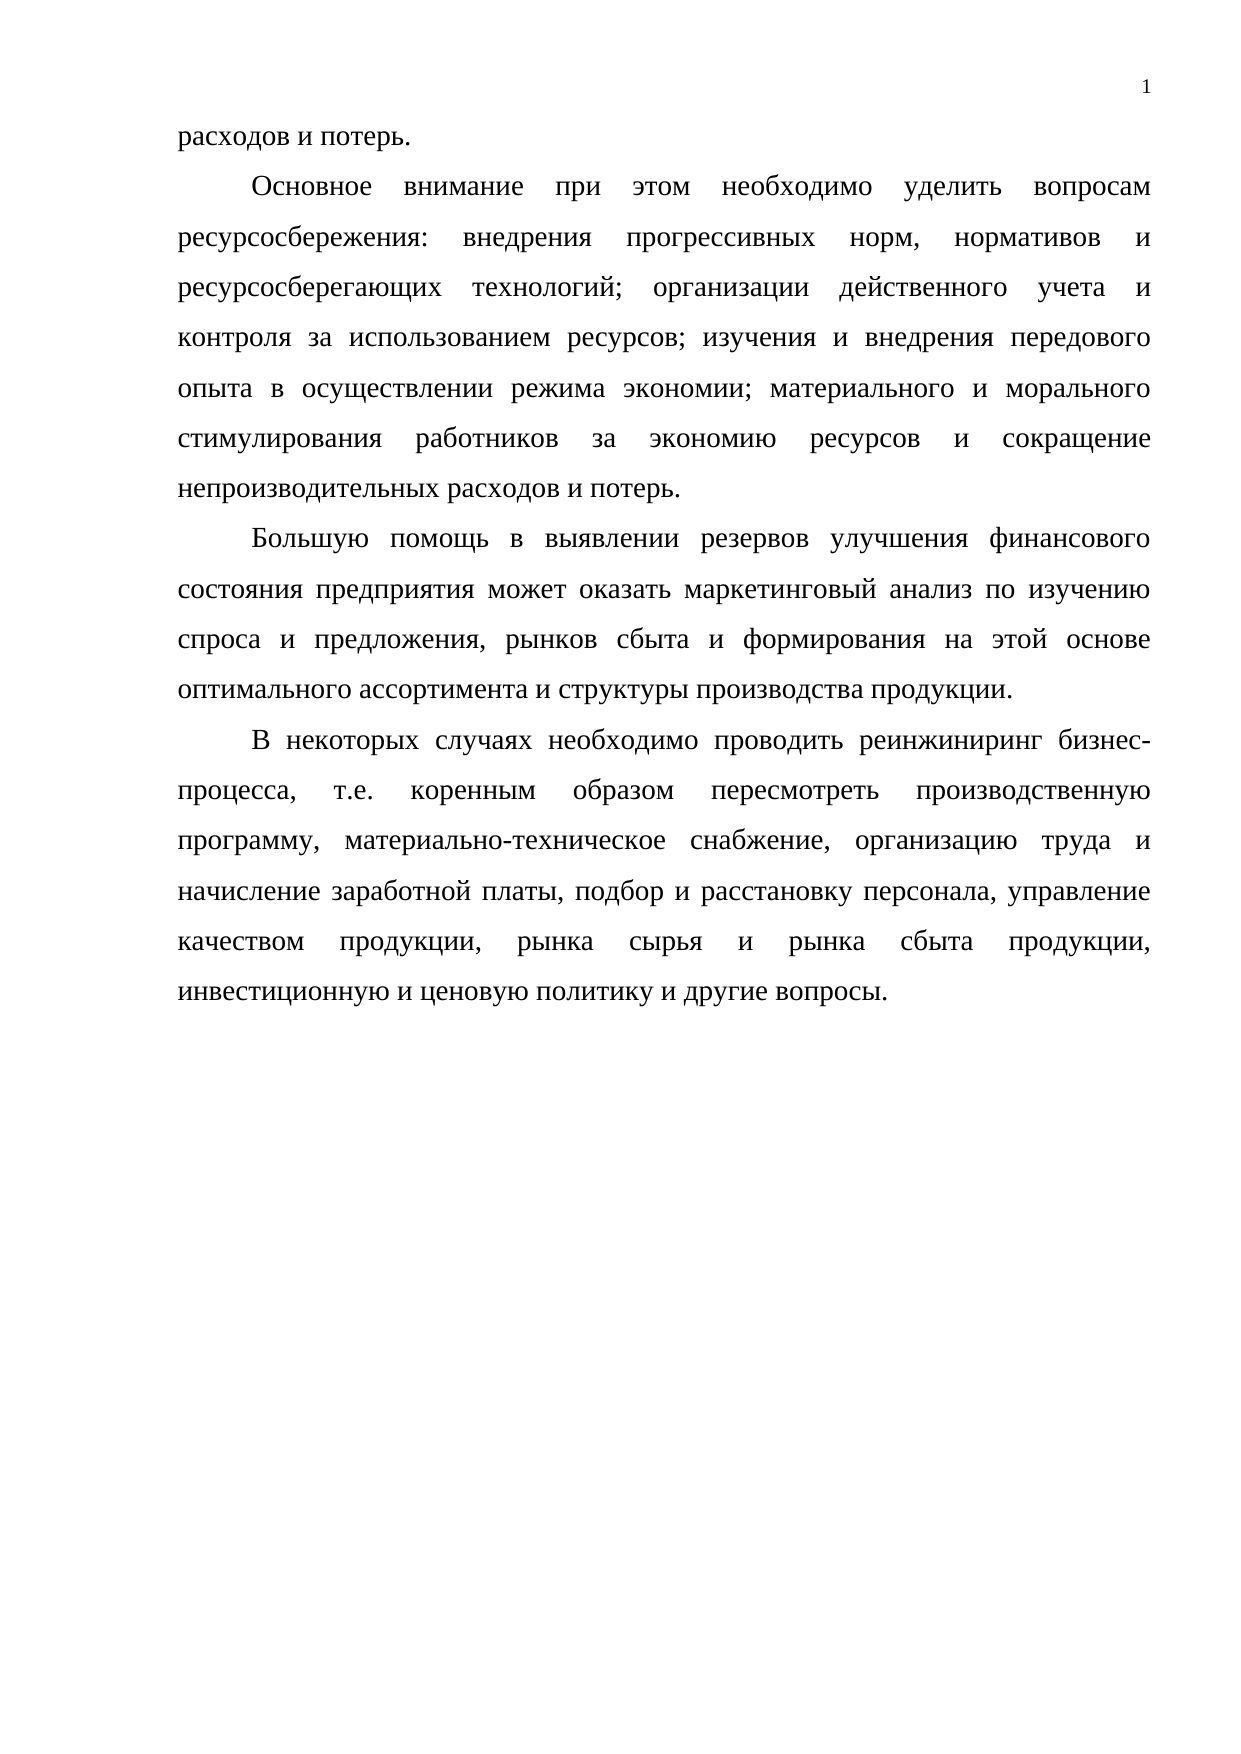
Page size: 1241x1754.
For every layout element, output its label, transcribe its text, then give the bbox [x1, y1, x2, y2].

text Большую помощь в выявлении резервов улучшения финансового состояния предприятия может оказать маркетинговый анализ по изучению спроса и предложения, рынков сбыта и формирования на этой основе оптимального ассортимента и структуры производства продукции. [177, 521, 1152, 705]
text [177, 118, 1152, 152]
text В некоторых случаях необходимо проводить реинжиниринг бизнес-процесса, т.е. коренным образом пересмотреть производственную программу, материально-техническое снабжение, организацию труда и начисление заработной платы, подбор и расстановку персонала, управление качеством продукции, рынка сырья и рынка сбыта продукции, инвестиционную и ценовую политику и другие вопросы. [177, 722, 1152, 1007]
text Основное внимание при этом необходимо уделить вопросам ресурсосбережения: внедрения прогрессивных норм, нормативов и ресурсосберегающих технологий; организации действенного учета и контроля за использованием ресурсов; изучения и внедрения передового опыта в осуществлении режима экономии; материального и морального стимулирования работников за экономию ресурсов и сокращение непроизводительных расходов и потерь. [177, 168, 1152, 504]
